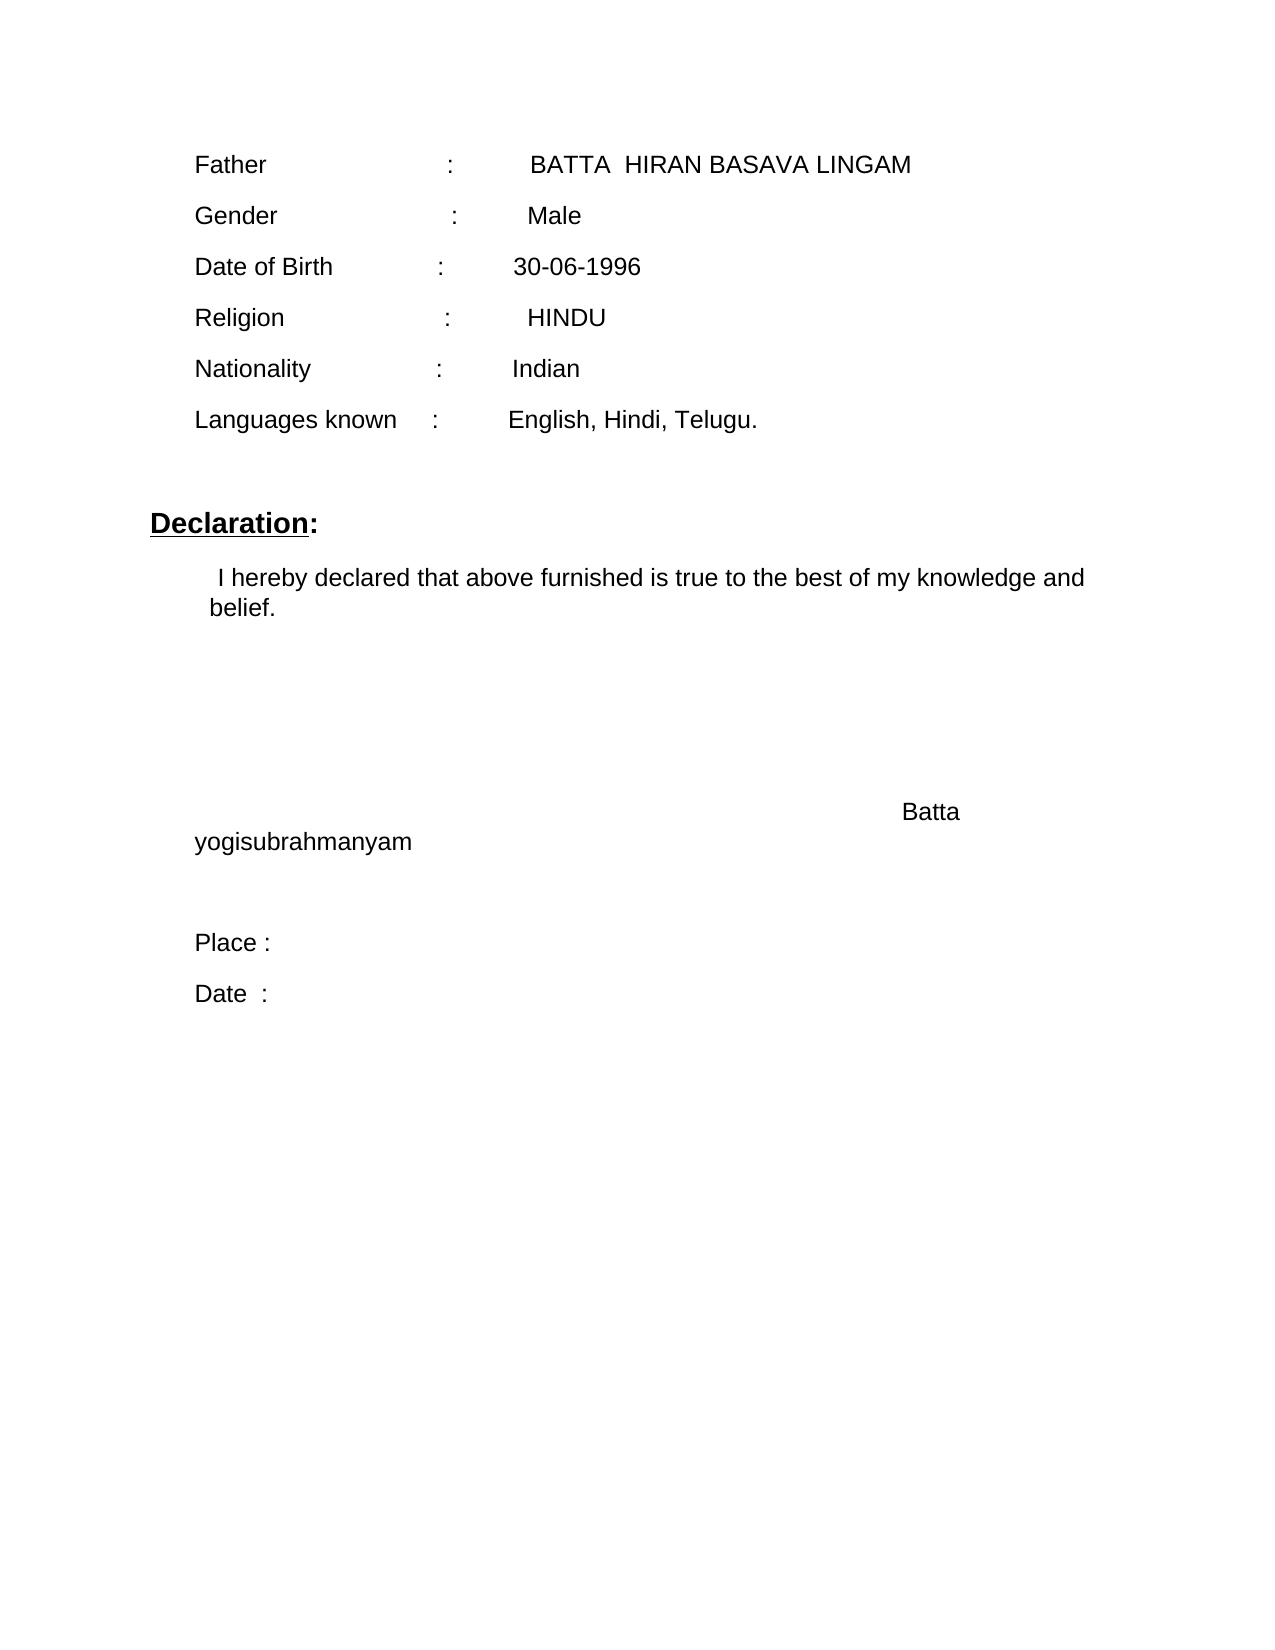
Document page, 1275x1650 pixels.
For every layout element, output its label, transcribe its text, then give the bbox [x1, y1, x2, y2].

text Gender : Male [194, 201, 1125, 230]
text Religion : HINDU [194, 303, 1125, 332]
text Languages known : English, Hindi, Telugu. [194, 405, 1125, 433]
text Place : [194, 928, 1125, 957]
text Declaration: [150, 507, 1125, 540]
text I hereby declared that above furnished is true to the best of my knowledge and belief. [209, 563, 1125, 621]
text Nationality : Indian [194, 354, 1125, 382]
text Date : [194, 979, 1125, 1008]
text Father : BATTA HIRAN BASAVA LINGAM [194, 150, 1125, 179]
text Date of Birth : 30-06-1996 [194, 252, 1125, 281]
text Batta yogisubrahmanyam [194, 796, 1125, 855]
